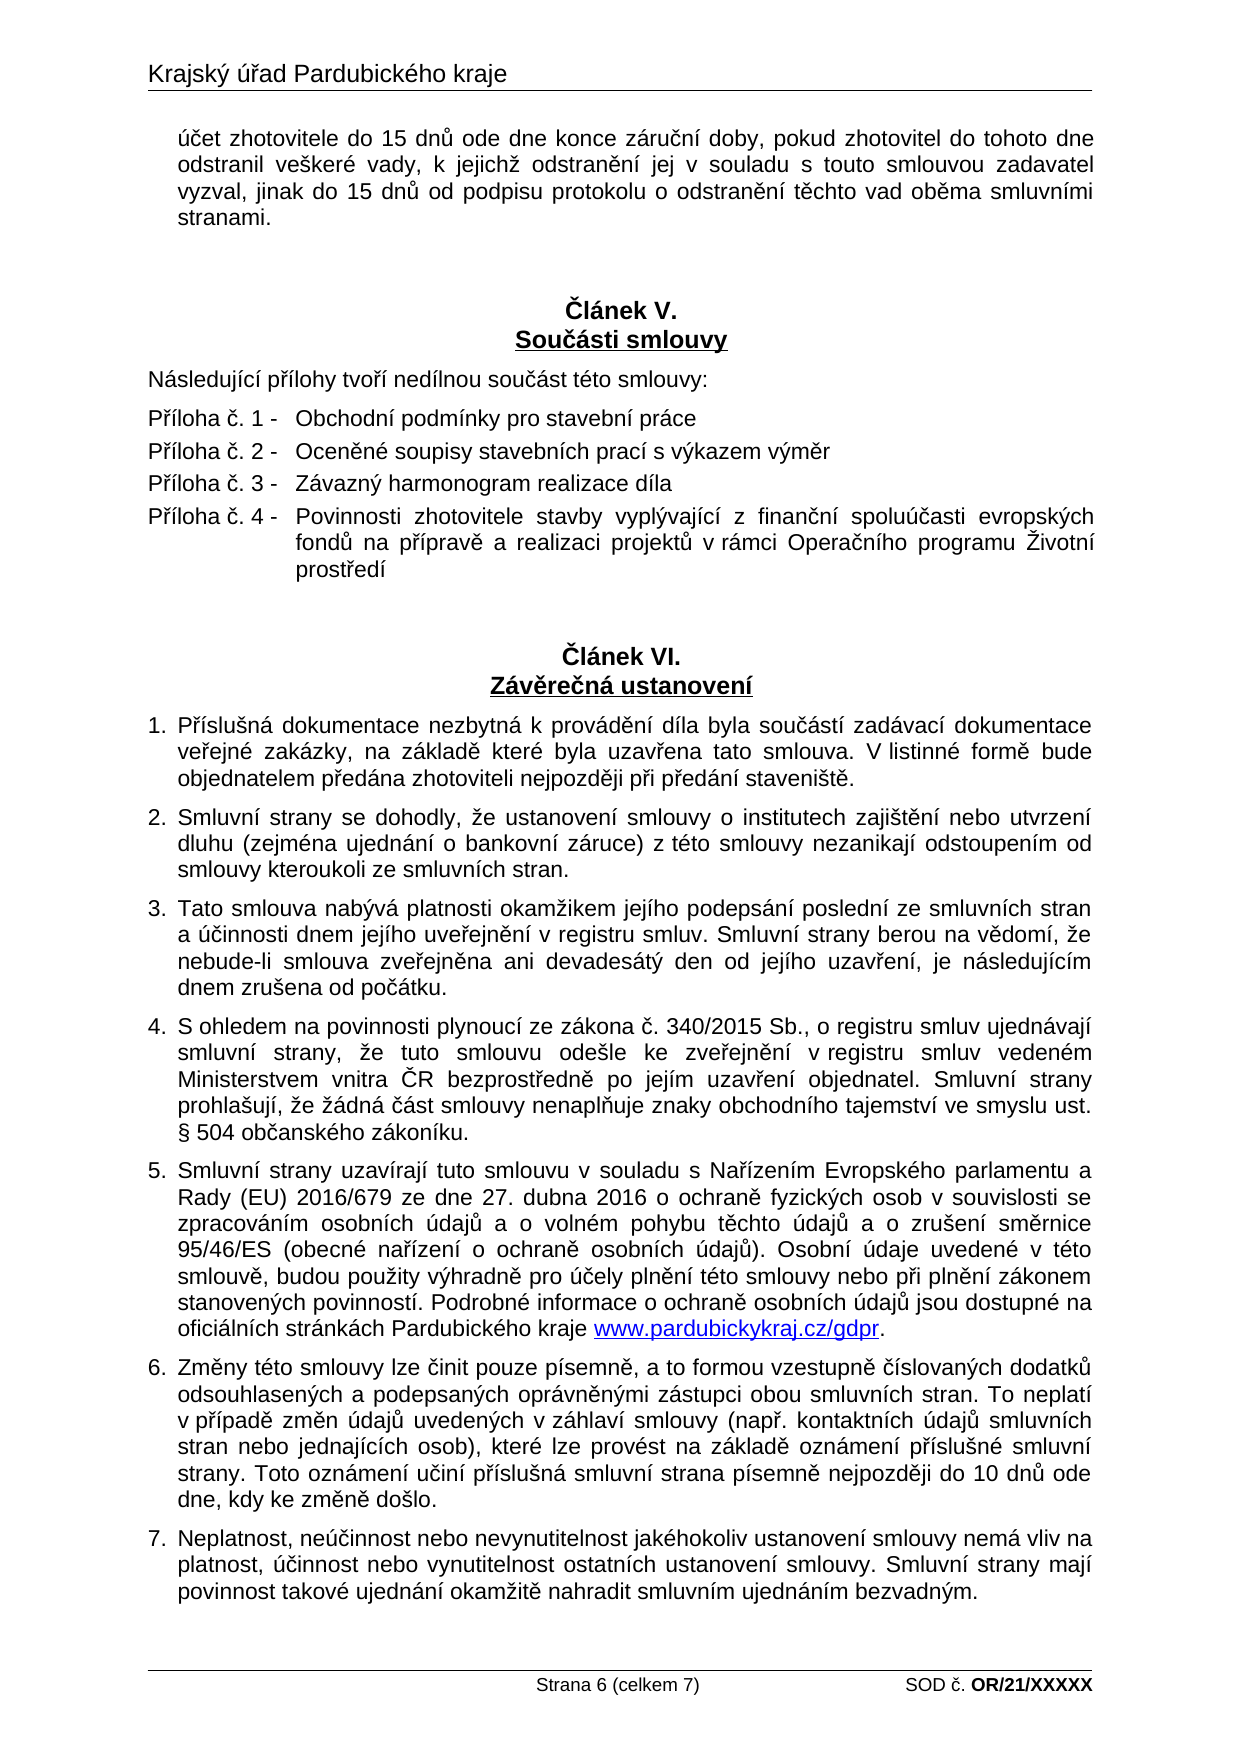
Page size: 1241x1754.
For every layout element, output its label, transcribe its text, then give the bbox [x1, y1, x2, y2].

text Příloha č. 2 - Oceněné soupisy stavebních prací s výkazem výměr [148, 438, 1095, 464]
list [133, 125, 1095, 230]
text Součásti smlouvy [148, 325, 1095, 354]
list Příslušná dokumentace nezbytná k provádění díla byla součástí zadávací dokumentace veřejné zakázky, na základě které byla uzavřena tato smlouva. V listinné formě bude objednatelem předána zhotoviteli nejpozději při předání staveniště. [148, 712, 1092, 791]
text Následující přílohy tvoří nedílnou součást této smlouvy: [148, 366, 1095, 393]
text Článek VI. [148, 642, 1095, 671]
text Článek V. [148, 296, 1095, 325]
text Příloha č. 4 - Povinnosti zhotovitele stavby vyplývající z finanční spoluúčasti evropských fondů na přípravě a realizaci projektů v rámci Operačního programu Životní prostředí [148, 503, 1095, 582]
list Smluvní strany se dohodly, že ustanovení smlouvy o institutech zajištění nebo utvrzení dluhu (zejména ujednání o bankovní záruce) z této smlouvy nezanikají odstoupením od smlouvy kteroukoli ze smluvních stran. [148, 803, 1092, 883]
text Příloha č. 1 - Obchodní podmínky pro stavební práce [148, 405, 1095, 431]
text Příloha č. 3 - Závazný harmonogram realizace díla [148, 470, 1095, 497]
text Závěrečná ustanovení [148, 671, 1095, 699]
list Smluvní strany uzavírají tuto smlouvu v souladu s Nařízením Evropského parlamentu a Rady (EU) 2016/679 ze dne 27. dubna 2016 o ochraně fyzických osob v souvislosti se zpracováním osobních údajů a o volném pohybu těchto údajů a o zrušení směrnice 95/46/ES (obecné nařízení o ochraně osobních údajů). Osobní údaje uvedené v této smlouvě, budou použity výhradně pro účely plnění této smlouvy nebo při plnění zákonem stanovených povinností. Podrobné informace o ochraně osobních údajů jsou dostupné na oficiálních stránkách Pardubického kraje www.pardubickykraj.cz/gdpr. [148, 1157, 1092, 1342]
list Změny této smlouvy lze činit pouze písemně, a to formou vzestupně číslovaných dodatků odsouhlasených a podepsaných oprávněnými zástupci obou smluvních stran. To neplatí v případě změn údajů uvedených v záhlaví smlouvy (např. kontaktních údajů smluvních stran nebo jednajících osob), které lze provést na základě oznámení příslušné smluvní strany. Toto oznámení učiní příslušná smluvní strana písemně nejpozději do 10 dnů ode dne, kdy ke změně došlo. [148, 1354, 1092, 1512]
list Neplatnost, neúčinnost nebo nevynutitelnost jakéhokoliv ustanovení smlouvy nemá vliv na platnost, účinnost nebo vynutitelnost ostatních ustanovení smlouvy. Smluvní strany mají povinnost takové ujednání okamžitě nahradit smluvním ujednáním bezvadným. [148, 1525, 1092, 1604]
list S ohledem na povinnosti plynoucí ze zákona č. 340/2015 Sb., o registru smluv ujednávají smluvní strany, že tuto smlouvu odešle ke zveřejnění v registru smluv vedeném Ministerstvem vnitra ČR bezprostředně po jejím uzavření objednatel. Smluvní strany prohlašují, že žádná část smlouvy nenaplňuje znaky obchodního tajemství ve smyslu ust. § 504 občanského zákoníku. [148, 1013, 1092, 1145]
list Tato smlouva nabývá platnosti okamžikem jejího podepsání poslední ze smluvních stran a účinnosti dnem jejího uveřejnění v registru smluv. Smluvní strany berou na vědomí, že nebude-li smlouva zveřejněna ani devadesátý den od jejího uzavření, je následujícím dnem zrušena od počátku. [148, 895, 1092, 1001]
